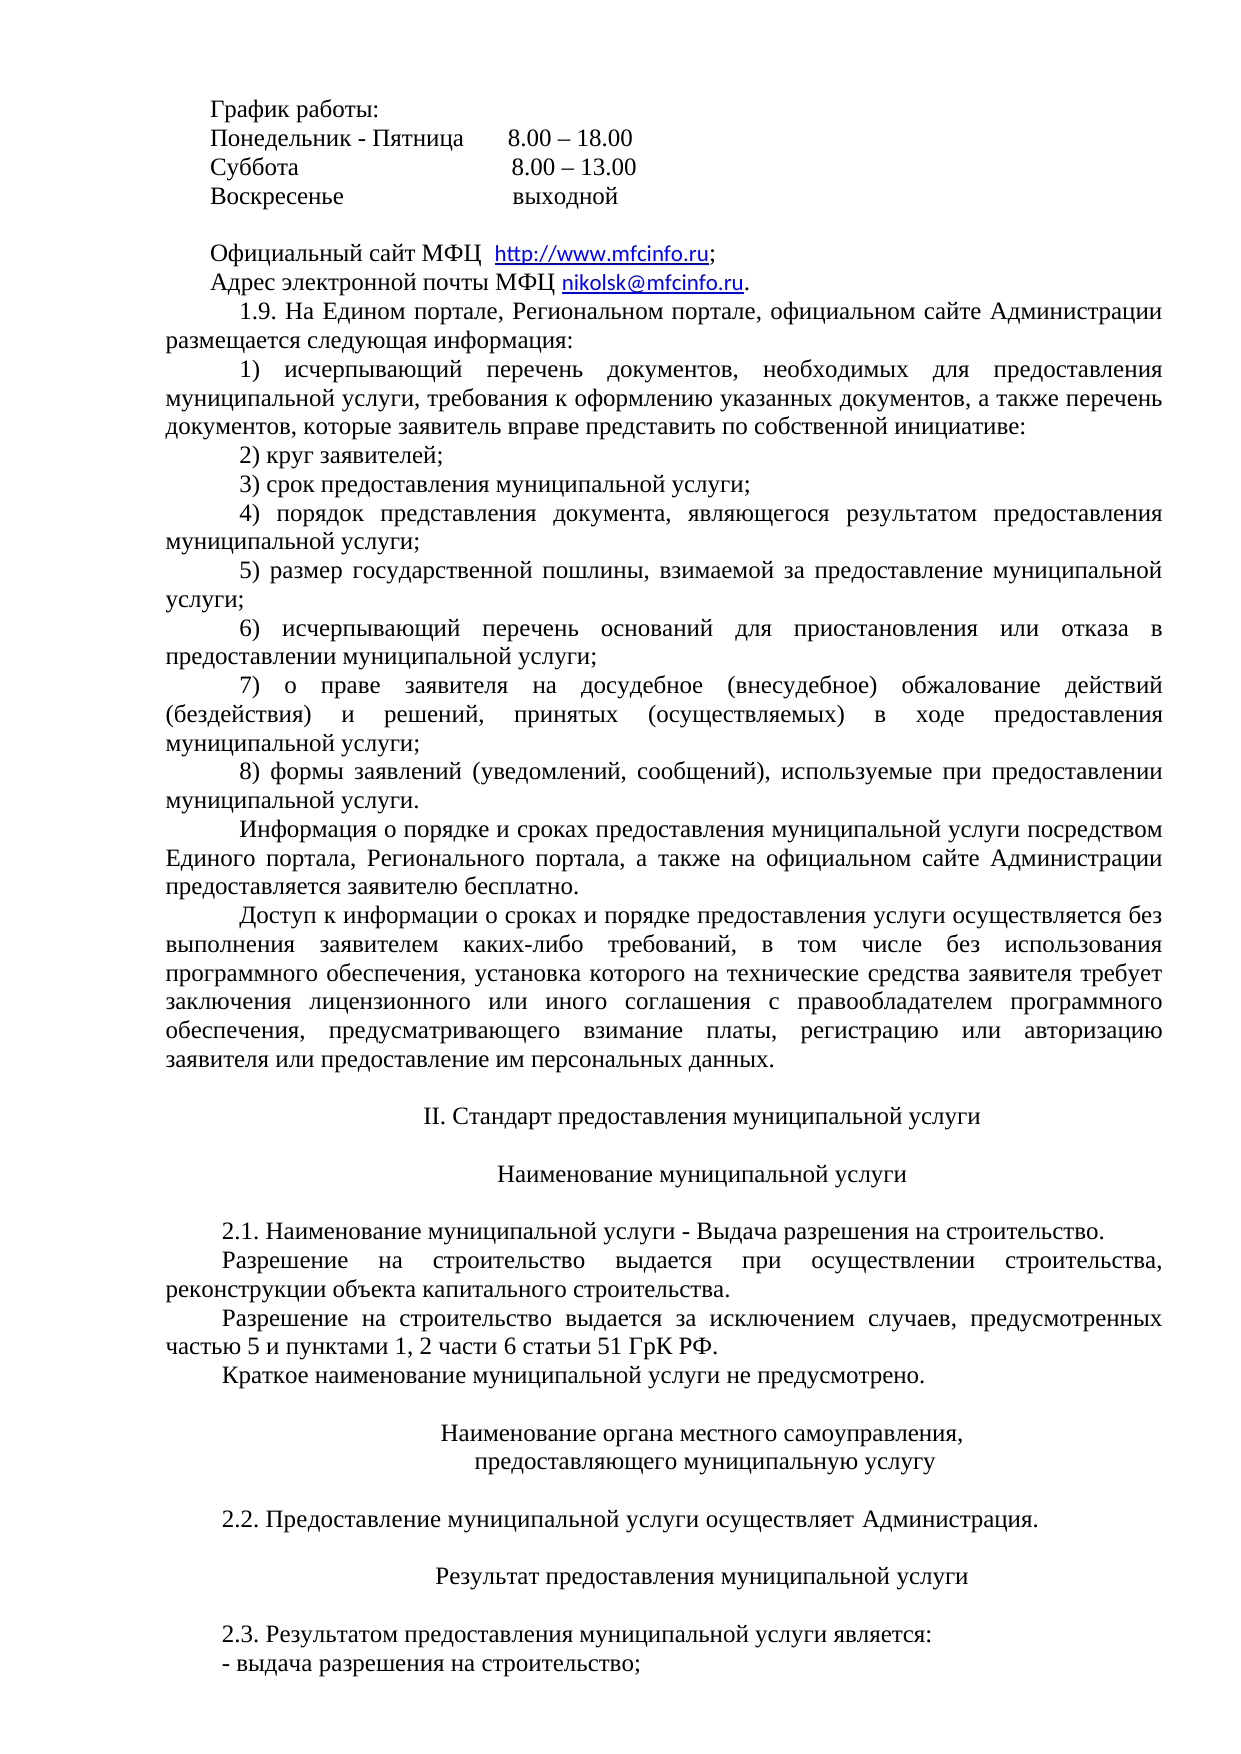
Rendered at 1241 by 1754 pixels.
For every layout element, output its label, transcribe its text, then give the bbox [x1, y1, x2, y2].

text Суббота 8.00 – 13.00 [165, 152, 1163, 181]
text 3) срок предоставления муниципальной услуги; [165, 469, 1163, 498]
text 1) исчерпывающий перечень документов, необходимых для предоставления муниципальной услуги, требования к оформлению указанных документов, а также перечень документов, которые заявитель вправе представить по собственной инициативе: [165, 354, 1163, 440]
text 1.9. На Едином портале, Региональном портале, официальном сайте Администрации размещается следующая информация: [165, 296, 1163, 354]
text Краткое наименование муниципальной услуги не предусмотрено. [165, 1360, 1163, 1389]
text 8) формы заявлений (уведомлений, сообщений), используемые при предоставлении муниципальной услуги. [165, 756, 1163, 814]
text График работы: [165, 94, 1163, 123]
text предоставляющего муниципальную услугу [165, 1446, 1163, 1475]
text Наименование муниципальной услуги [165, 1159, 1163, 1188]
text Адрес электронной почты МФЦ nikolsk@mfcinfo.ru. [165, 267, 1163, 296]
text Результат предоставления муниципальной услуги [165, 1561, 1163, 1590]
text II. Стандарт предоставления муниципальной услуги [165, 1101, 1163, 1130]
text 2) круг заявителей; [165, 440, 1163, 469]
text Понедельник - Пятница 8.00 – 18.00 [165, 123, 1163, 152]
text 2.1. Наименование муниципальной услуги - Выдача разрешения на строительство. [165, 1216, 1163, 1245]
text 7) о праве заявителя на досудебное (внесудебное) обжалование действий (бездействия) и решений, принятых (осуществляемых) в ходе предоставления муниципальной услуги; [165, 670, 1163, 756]
text 6) исчерпывающий перечень оснований для приостановления или отказа в предоставлении муниципальной услуги; [165, 613, 1163, 670]
text Доступ к информации о сроках и порядке предоставления услуги осуществляется без выполнения заявителем каких-либо требований, в том числе без использования программного обеспечения, установка которого на технические средства заявителя требует заключения лицензионного или иного соглашения с правообладателем программного обеспечения, предусматривающего взимание платы, регистрацию или авторизацию заявителя или предоставление им персональных данных. [165, 900, 1163, 1073]
text Официальный сайт МФЦ http://www.mfcinfo.ru; [165, 238, 1163, 267]
text Информация о порядке и сроках предоставления муниципальной услуги посредством Единого портала, Регионального портала, а также на официальном сайте Администрации предоставляется заявителю бесплатно. [165, 814, 1163, 900]
text 5) размер государственной пошлины, взимаемой за предоставление муниципальной услуги; [165, 555, 1163, 613]
text - выдача разрешения на строительство; [165, 1648, 1163, 1676]
text Воскресенье выходной [165, 181, 1163, 209]
text Разрешение на строительство выдается за исключением случаев, предусмотренных частью 5 и пунктами 1, 2 части 6 статьи 51 ГрК РФ. [165, 1303, 1163, 1360]
text 2.3. Результатом предоставления муниципальной услуги является: [165, 1619, 1163, 1648]
text 2.2. Предоставление муниципальной услуги осуществляет Администрация. [165, 1504, 1163, 1533]
text Разрешение на строительство выдается при осуществлении строительства, реконструкции объекта капитального строительства. [165, 1245, 1163, 1303]
text Наименование органа местного самоуправления, [165, 1418, 1163, 1446]
text 4) порядок представления документа, являющегося результатом предоставления муниципальной услуги; [165, 498, 1163, 555]
